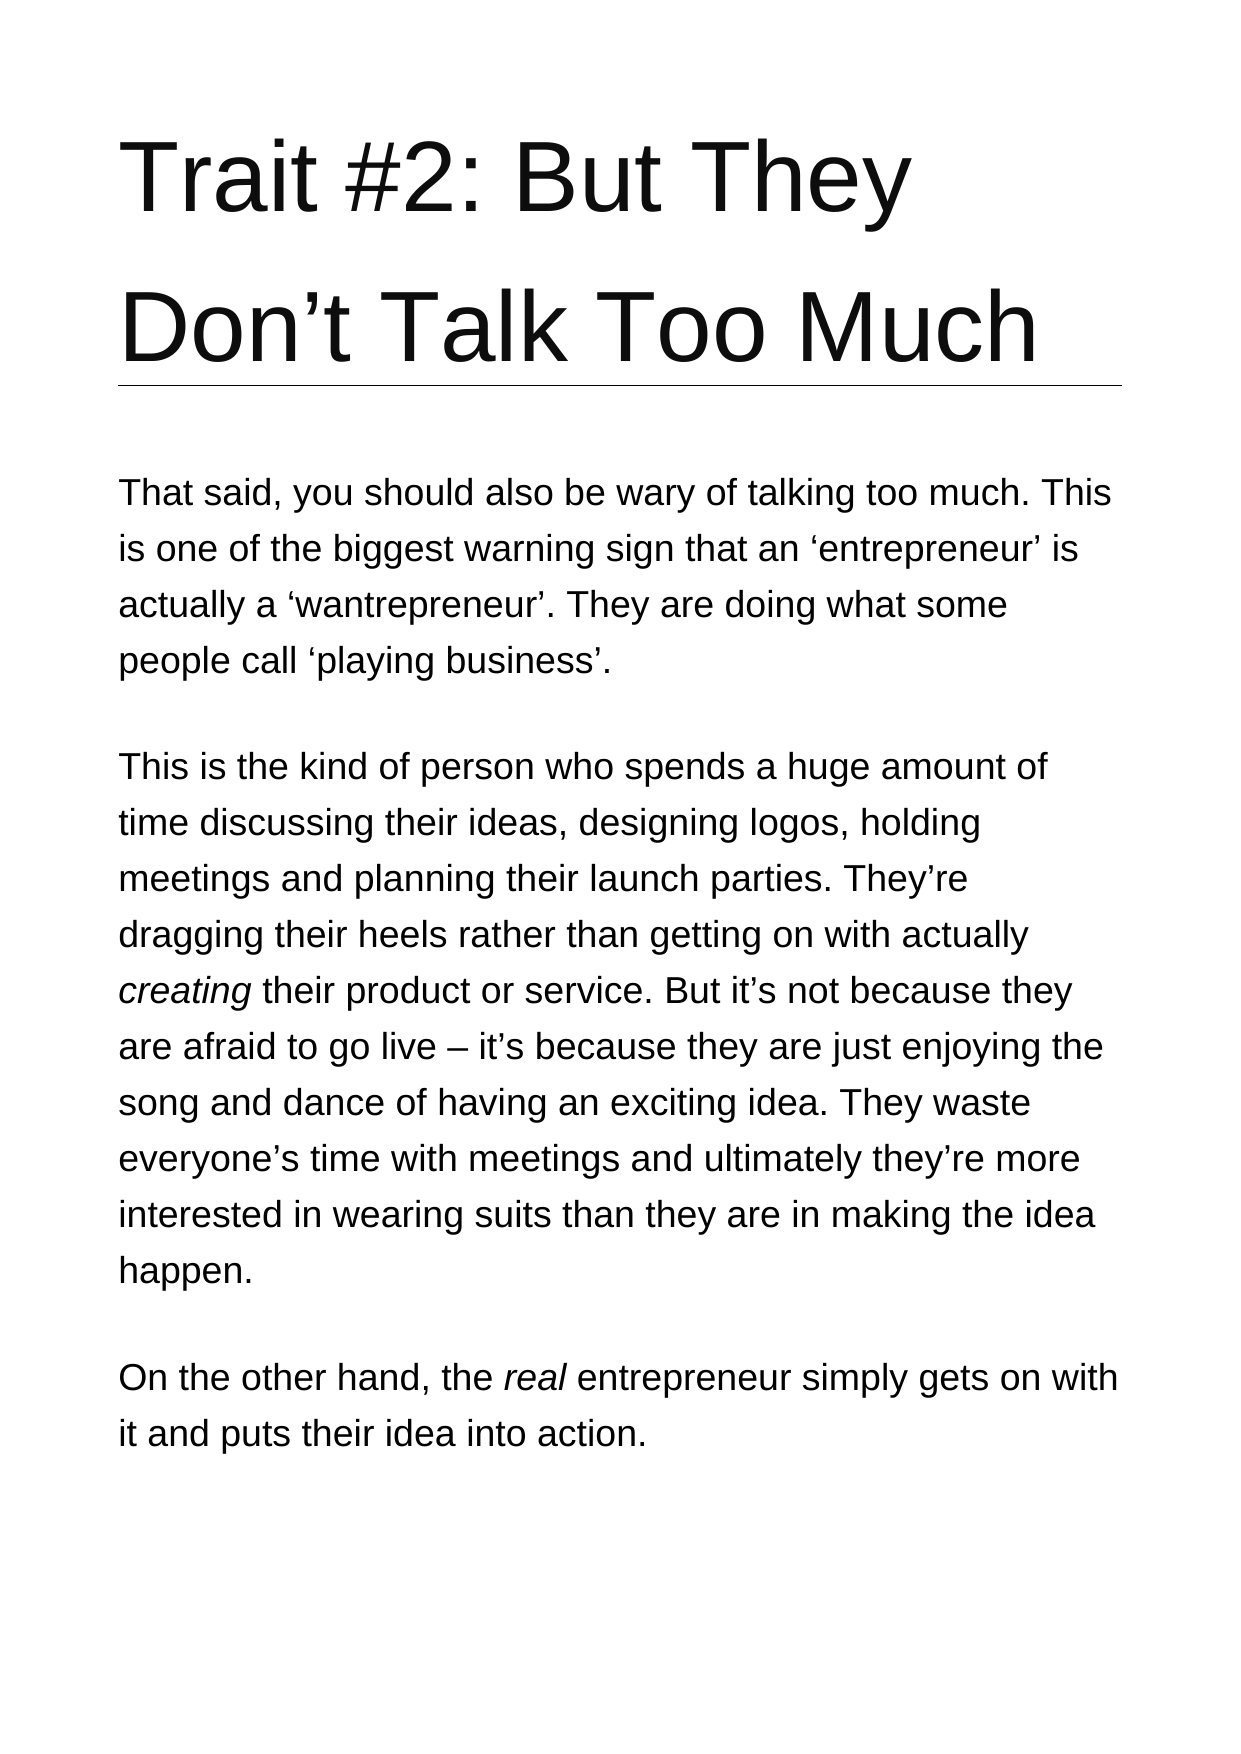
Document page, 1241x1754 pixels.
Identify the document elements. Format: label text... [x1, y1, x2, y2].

text That said, you should also be wary of talking too much. This is one of the biggest warning sign that an ‘entrepreneur’ is actually a ‘wantrepreneur’. They are doing what some people call ‘playing business’. [118, 470, 1122, 681]
text On the other hand, the real entrepreneur simply gets on with it and puts their idea into action. [118, 1355, 1122, 1454]
subtitle Trait #2: But They Don’t Talk Too Much [118, 118, 1122, 385]
text This is the kind of person who spends a huge amount of time discussing their ideas, designing logos, holding meetings and planning their launch parties. They’re dragging their heels rather than getting on with actually creating their product or service. But it’s not because they are afraid to go live – it’s because they are just enjoying the song and dance of having an exciting idea. They waste everyone’s time with meetings and ultimately they’re more interested in wearing suits than they are in making the idea happen. [118, 744, 1122, 1292]
